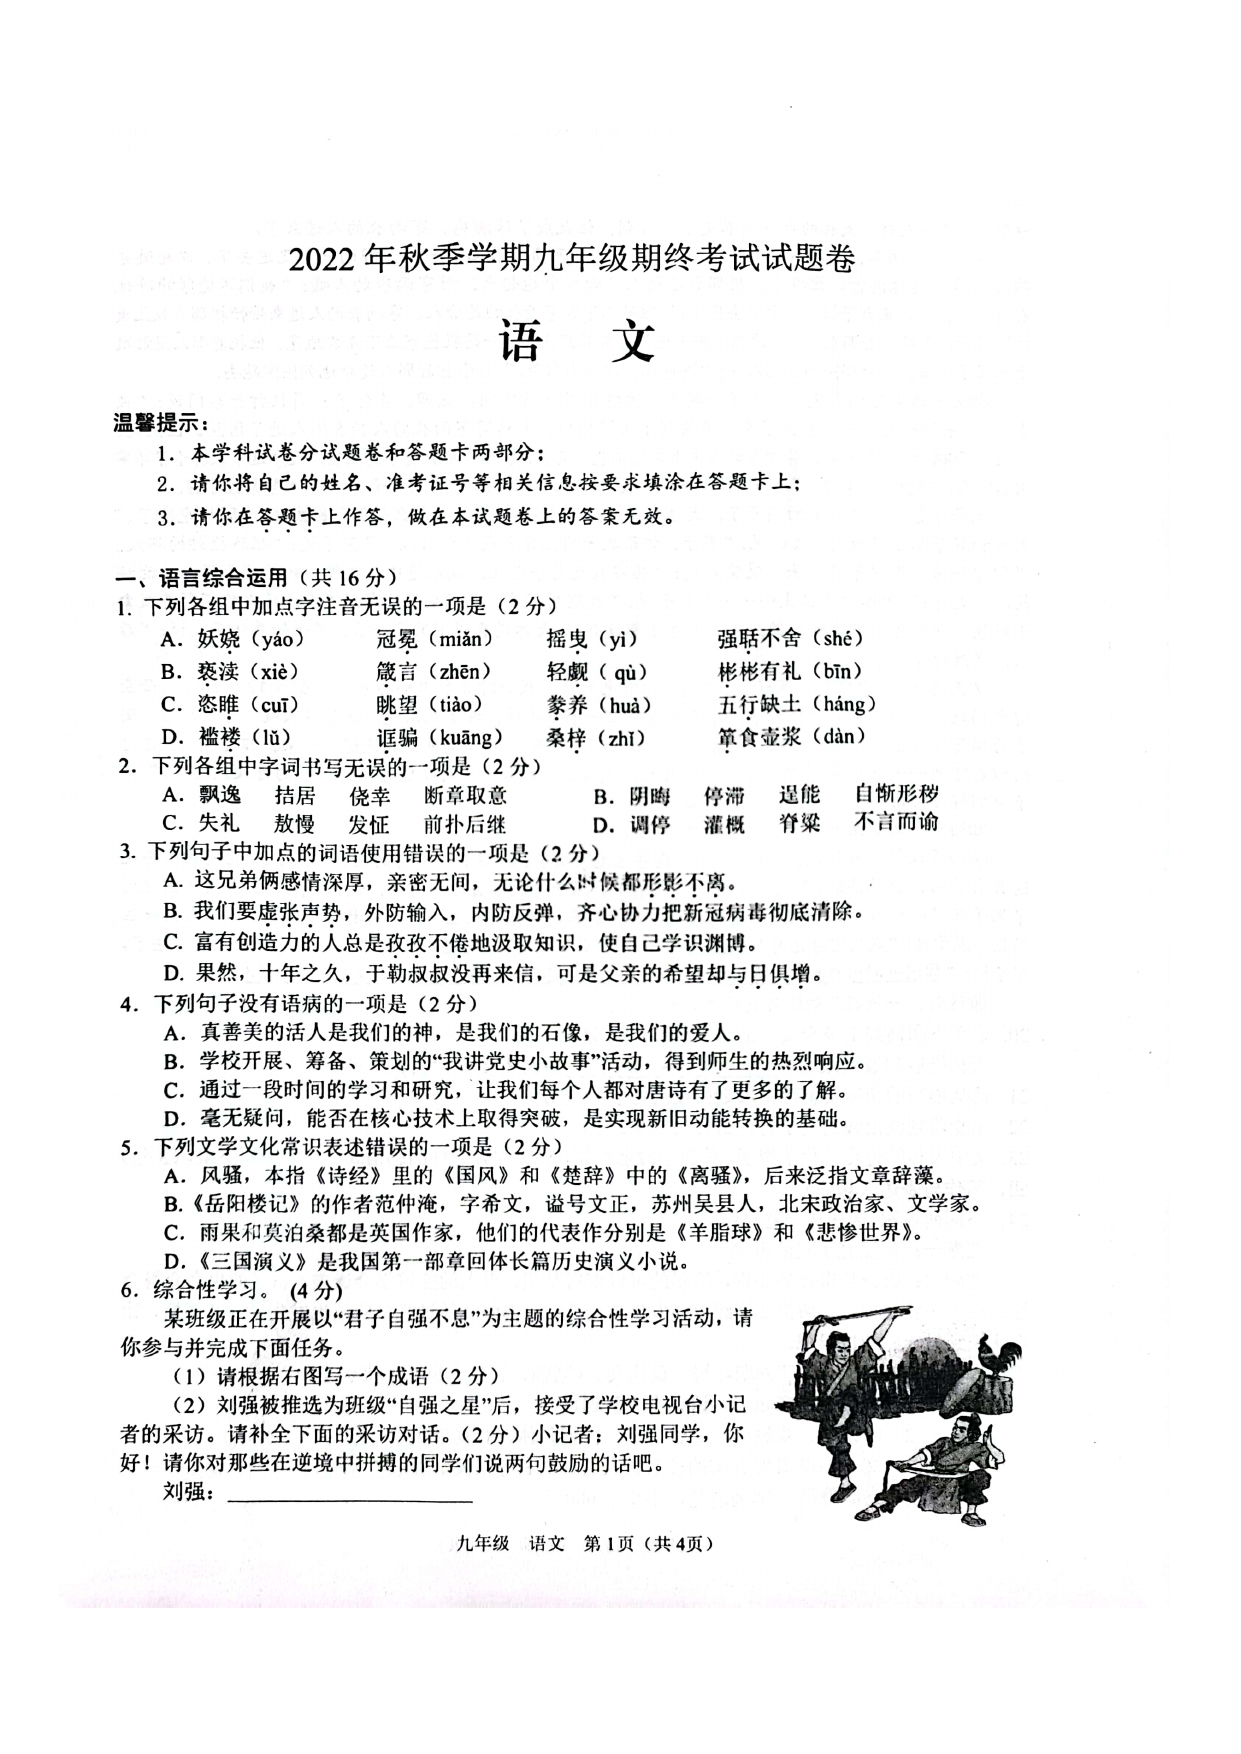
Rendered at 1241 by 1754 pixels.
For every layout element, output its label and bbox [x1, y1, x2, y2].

picture [59, 129, 1169, 1608]
